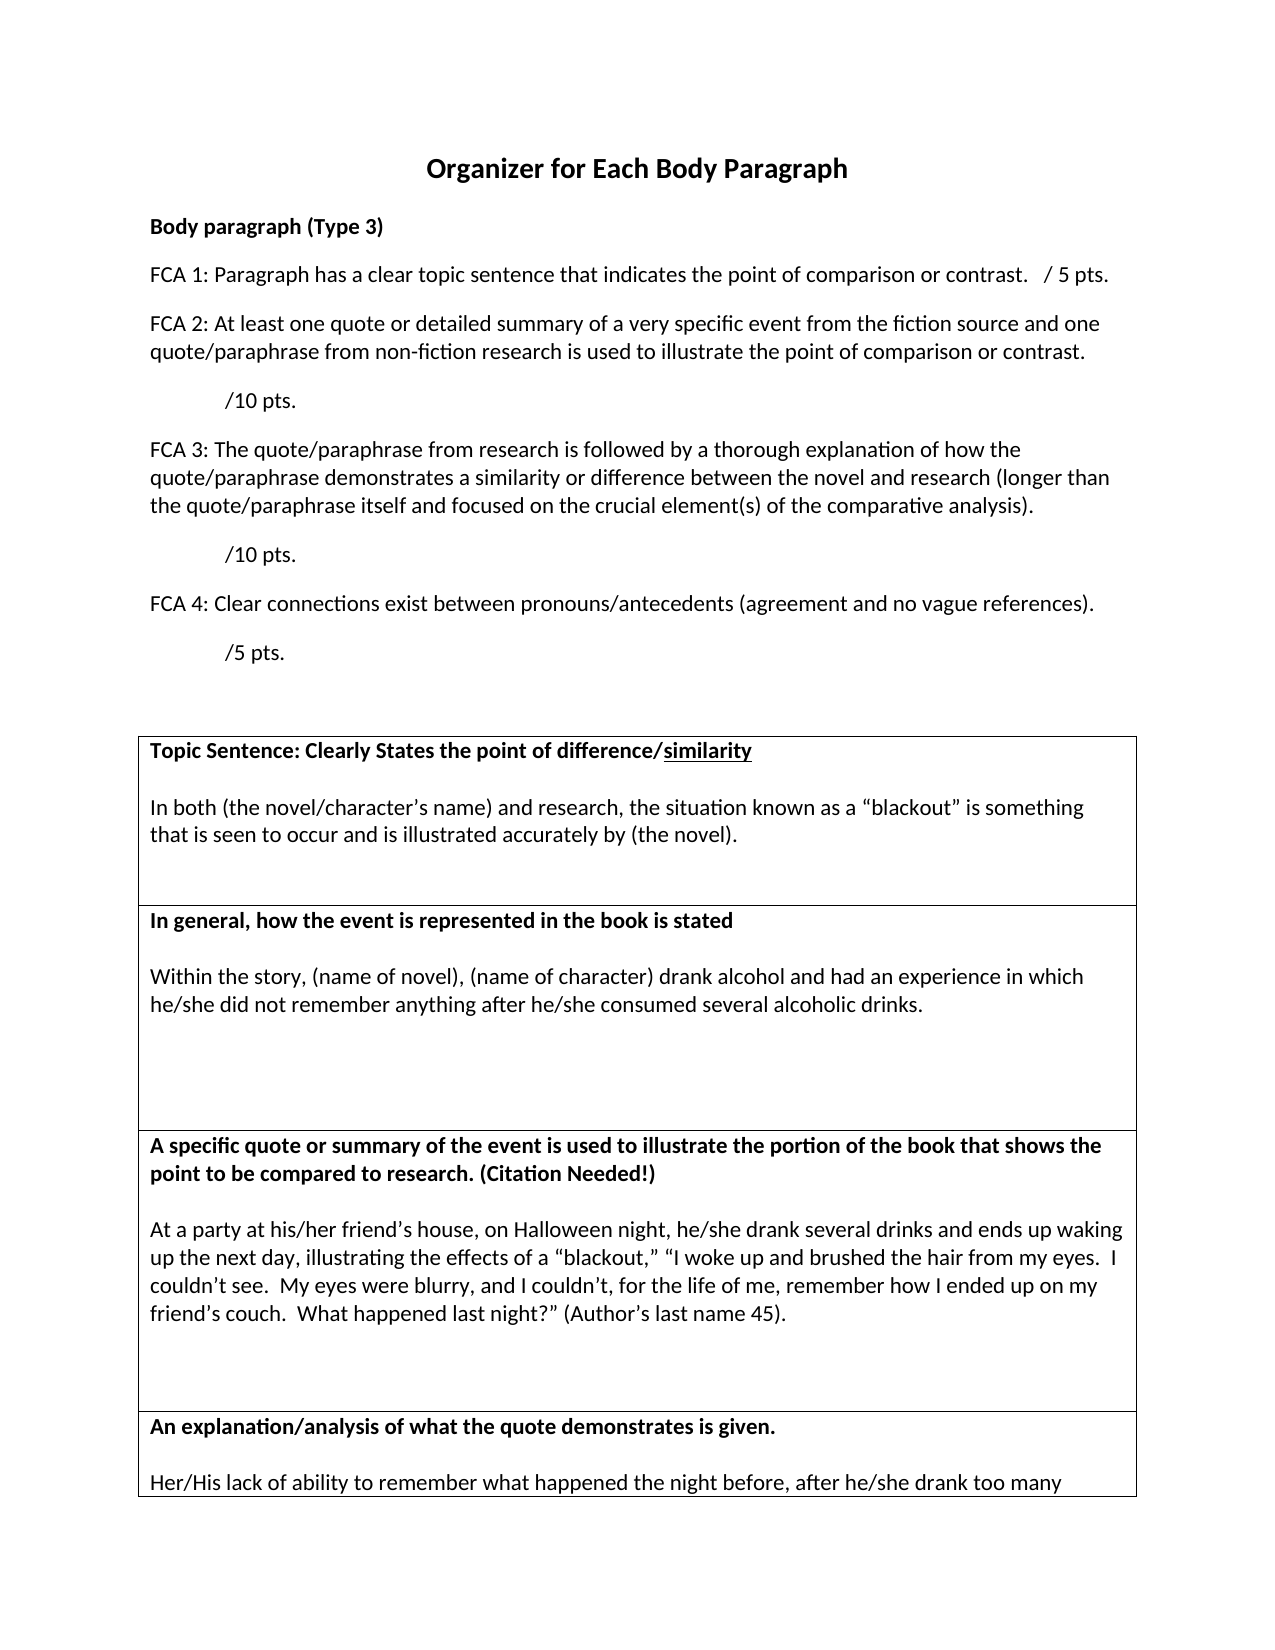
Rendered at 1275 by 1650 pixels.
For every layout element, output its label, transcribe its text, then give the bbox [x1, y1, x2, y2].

text FCA 3: The quote/paraphrase from research is followed by a thorough explanation of how the quote/paraphrase demonstrates a similarity or difference between the novel and research (longer than the quote/paraphrase itself and focused on the crucial element(s) of the comparative analysis). [150, 435, 1125, 519]
text FCA 2: At least one quote or detailed summary of a very specific event from the fiction source and one quote/paraphrase from non-fiction research is used to illustrate the point of comparison or contrast. [150, 309, 1125, 366]
table_header Topic Sentence: Clearly States the point of difference/similarity In both (the novel/character’s name) and research, the situation known as a “blackout” is something that is seen to occur and is illustrated accurately by (the novel). [139, 737, 1136, 905]
text Body paragraph (Type 3) [150, 212, 1125, 240]
text FCA 1: Paragraph has a clear topic sentence that indicates the point of comparison or contrast. / 5 pts. [150, 261, 1125, 289]
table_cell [139, 1412, 1136, 1496]
text /10 pts. [150, 386, 1125, 414]
text FCA 4: Clear connections exist between pronouns/antecedents (agreement and no vague references). [150, 589, 1125, 617]
text /10 pts. [150, 540, 1125, 568]
text /5 pts. [150, 638, 1125, 666]
table_cell A specific quote or summary of the event is used to illustrate the portion of the book that shows the point to be compared to research. (Citation Needed!) At a party at his/her friend’s house, on Halloween night, he/she drank several drinks and ends up waking up the next day, illustrating the effects of a “blackout,” “I woke up and brushed the hair from my eyes. I couldn’t see. My eyes were blurry, and I couldn’t, for the life of me, remember how I ended up on my friend’s couch. What happened last night?” (Author’s last name 45). [139, 1131, 1136, 1411]
text Organizer for Each Body Paragraph [150, 150, 1125, 186]
table_cell In general, how the event is represented in the book is stated Within the story, (name of novel), (name of character) drank alcohol and had an experience in which he/she did not remember anything after he/she consumed several alcoholic drinks. [139, 906, 1136, 1130]
